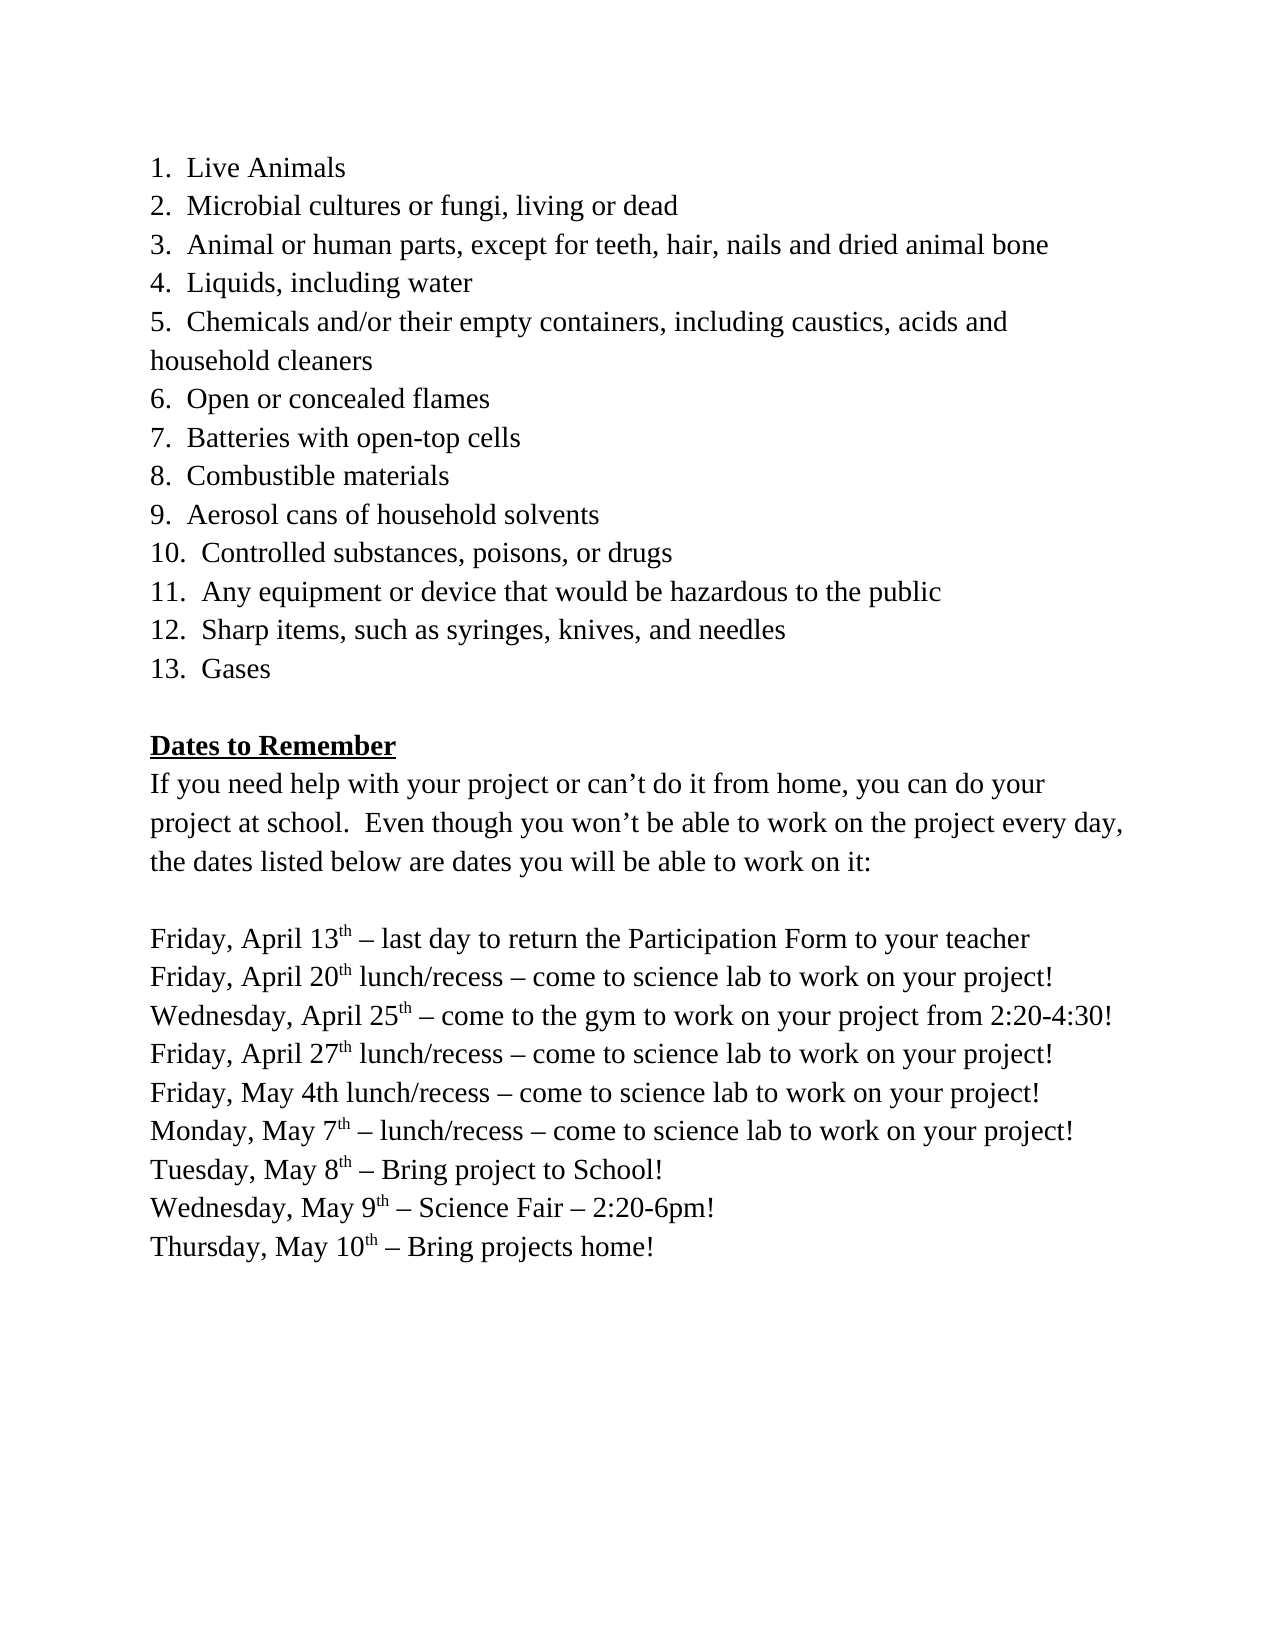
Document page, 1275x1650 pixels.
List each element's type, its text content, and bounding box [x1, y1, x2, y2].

text 11. Any equipment or device that would be hazardous to the public [150, 574, 1125, 607]
text 12. Sharp items, such as syringes, knives, and needles [150, 612, 1125, 646]
text Dates to Remember [150, 728, 1125, 762]
text Friday, April 13th – last day to return the Participation Form to your teacher [150, 921, 1125, 954]
text 5. Chemicals and/or their empty containers, including caustics, acids and household cleaners [150, 304, 1125, 376]
text 7. Batteries with open-top cells [150, 420, 1125, 453]
text 9. Aerosol cans of household solvents [150, 497, 1125, 530]
text 2. Microbial cultures or fungi, living or dead [150, 188, 1125, 222]
text 13. Gases [150, 651, 1125, 684]
text Friday, April 20th lunch/recess – come to science lab to work on your project! [150, 959, 1125, 993]
text If you need help with your project or can’t do it from home, you can do your project at school. Even though you won’t be able to work on the project every day, the dates listed below are dates you will be able to work on it: [150, 767, 1125, 877]
text 1. Live Animals [150, 150, 1125, 183]
text Wednesday, April 25th – come to the gym to work on your project from 2:20-4:30! [150, 998, 1125, 1031]
text Wednesday, May 9th – Science Fair – 2:20-6pm! [150, 1191, 1125, 1224]
text Monday, May 7th – lunch/recess – come to science lab to work on your project! [150, 1113, 1125, 1147]
text Friday, April 27th lunch/recess – come to science lab to work on your project! [150, 1036, 1125, 1070]
text 10. Controlled substances, poisons, or drugs [150, 535, 1125, 569]
text 6. Open or concealed flames [150, 381, 1125, 415]
text 8. Combustible materials [150, 458, 1125, 492]
text Tuesday, May 8th – Bring project to School! [150, 1152, 1125, 1186]
text Friday, May 4th lunch/recess – come to science lab to work on your project! [150, 1075, 1125, 1108]
text 4. Liquids, including water [150, 266, 1125, 299]
text 3. Animal or human parts, except for teeth, hair, nails and dried animal bone [150, 227, 1125, 261]
text Thursday, May 10th – Bring projects home! [150, 1229, 1125, 1263]
